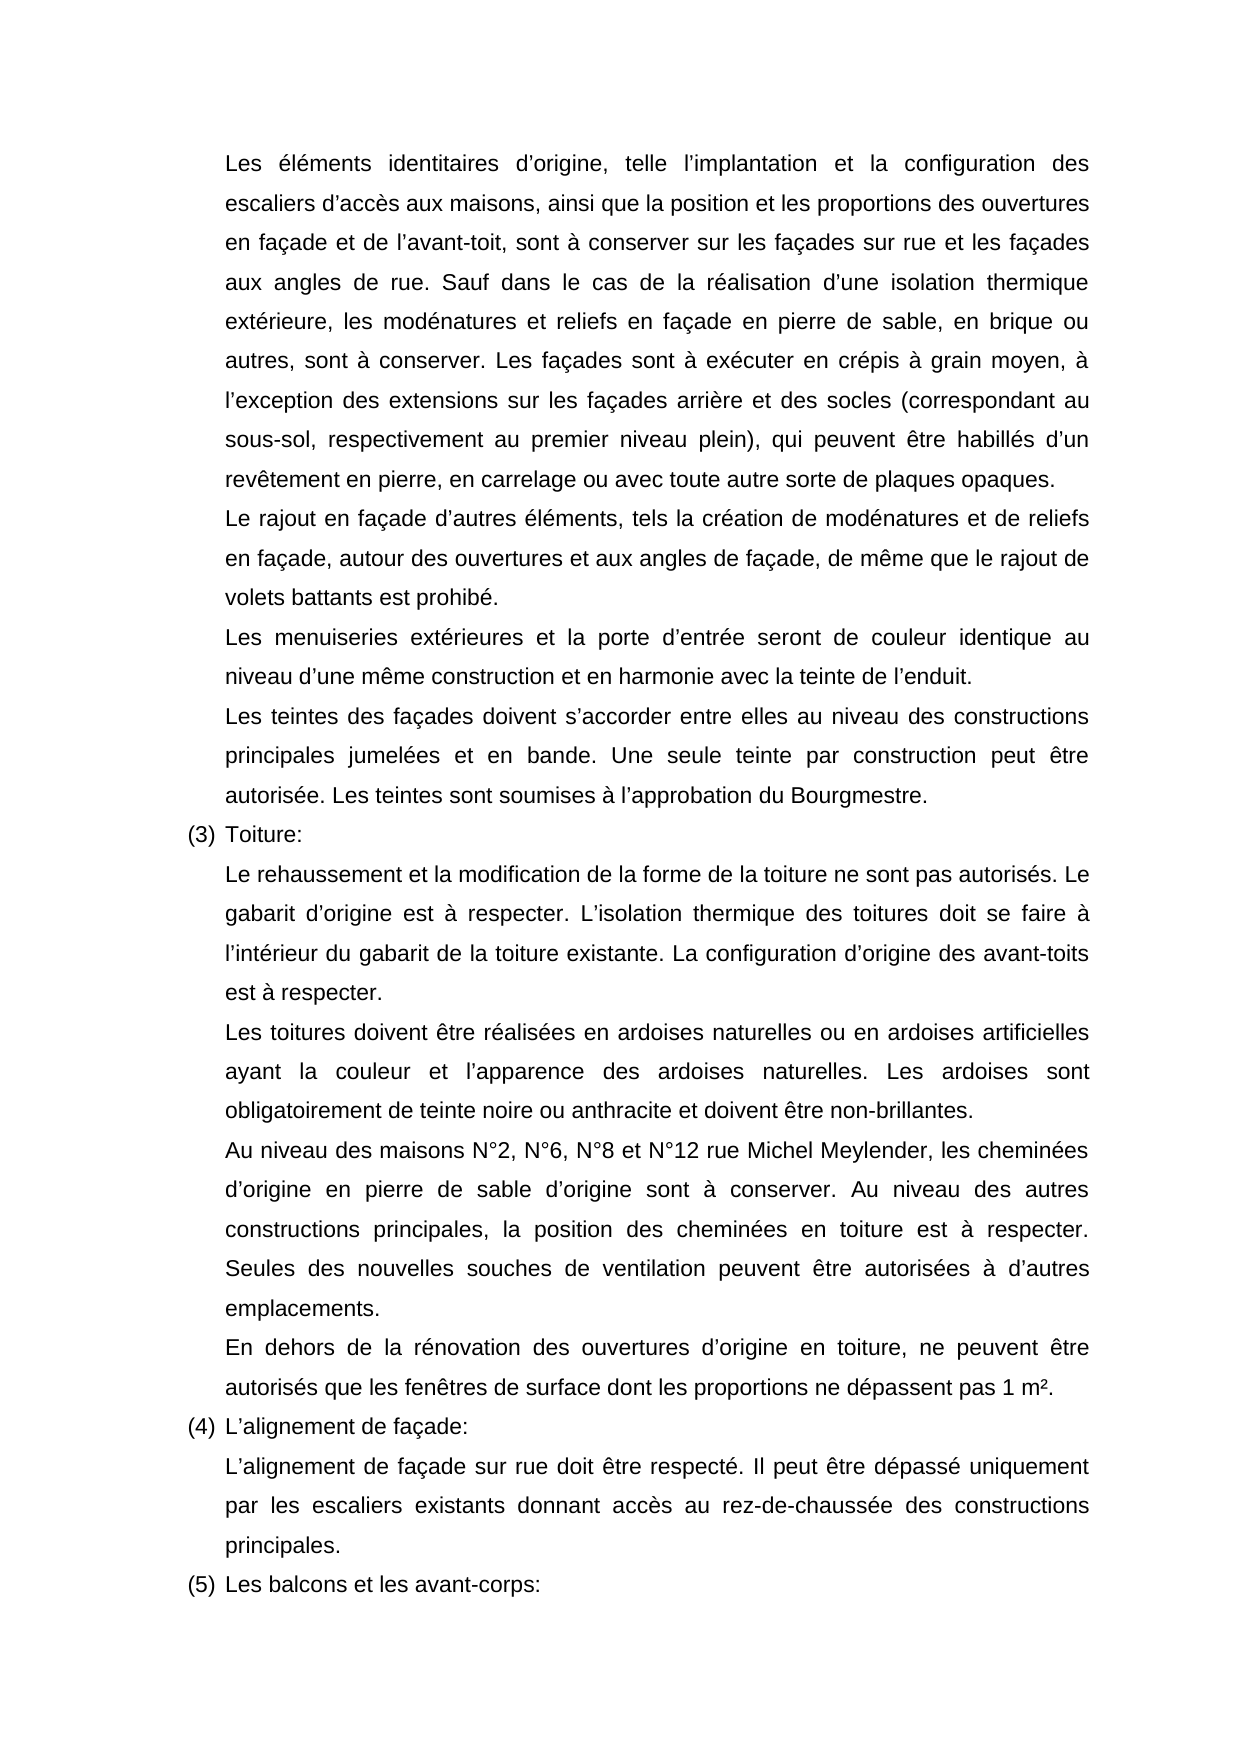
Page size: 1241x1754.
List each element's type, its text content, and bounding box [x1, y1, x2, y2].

list Le rajout en façade d’autres éléments, tels la création de modénatures et de reliefs en façade, autour des ouvertures et aux angles de façade, de même que le rajout de volets battants est prohibé. [225, 505, 1090, 611]
list En dehors de la rénovation des ouvertures d’origine en toiture, ne peuvent être autorisés que les fenêtres de surface dont les proportions ne dépassent pas 1 m². [225, 1334, 1090, 1400]
list Les balcons et les avant-corps: [187, 1571, 1090, 1598]
list Les teintes des façades doivent s’accorder entre elles au niveau des constructions principales jumelées et en bande. Une seule teinte par construction peut être autorisée. Les teintes sont soumises à l’approbation du Bourgmestre. [225, 703, 1090, 808]
list L’alignement de façade sur rue doit être respecté. Il peut être dépassé uniquement par les escaliers existants donnant accès au rez-de-chaussée des constructions principales. [225, 1453, 1090, 1558]
list Les menuiseries extérieures et la porte d’entrée seront de couleur identique au niveau d’une même construction et en harmonie avec la teinte de l’enduit. [225, 624, 1090, 689]
list Au niveau des maisons N°2, N°6, N°8 et N°12 rue Michel Meylender, les cheminées d’origine en pierre de sable d’origine sont à conserver. Au niveau des autres constructions principales, la position des cheminées en toiture est à respecter. Seules des nouvelles souches de ventilation peuvent être autorisées à d’autres emplacements. [225, 1137, 1090, 1321]
list Les toitures doivent être réalisées en ardoises naturelles ou en ardoises artificielles ayant la couleur et l’apparence des ardoises naturelles. Les ardoises sont obligatoirement de teinte noire ou anthracite et doivent être non-brillantes. [225, 1018, 1090, 1124]
list Toiture: [187, 821, 1090, 847]
list Les éléments identitaires d’origine, telle l’implantation et la configuration des escaliers d’accès aux maisons, ainsi que la position et les proportions des ouvertures en façade et de l’avant-toit, sont à conserver sur les façades sur rue et les façades aux angles de rue. Sauf dans le cas de la réalisation d’une isolation thermique extérieure, les modénatures et reliefs en façade en pierre de sable, en brique ou autres, sont à conserver. Les façades sont à exécuter en crépis à grain moyen, à l’exception des extensions sur les façades arrière et des socles (correspondant au sous-sol, respectivement au premier niveau plein), qui peuvent être habillés d’un revêtement en pierre, en carrelage ou avec toute autre sorte de plaques opaques. [225, 150, 1090, 492]
list Le rehaussement et la modification de la forme de la toiture ne sont pas autorisés. Le gabarit d’origine est à respecter. L’isolation thermique des toitures doit se faire à l’intérieur du gabarit de la toiture existante. La configuration d’origine des avant-toits est à respecter. [225, 861, 1090, 1005]
list L’alignement de façade: [187, 1413, 1090, 1440]
